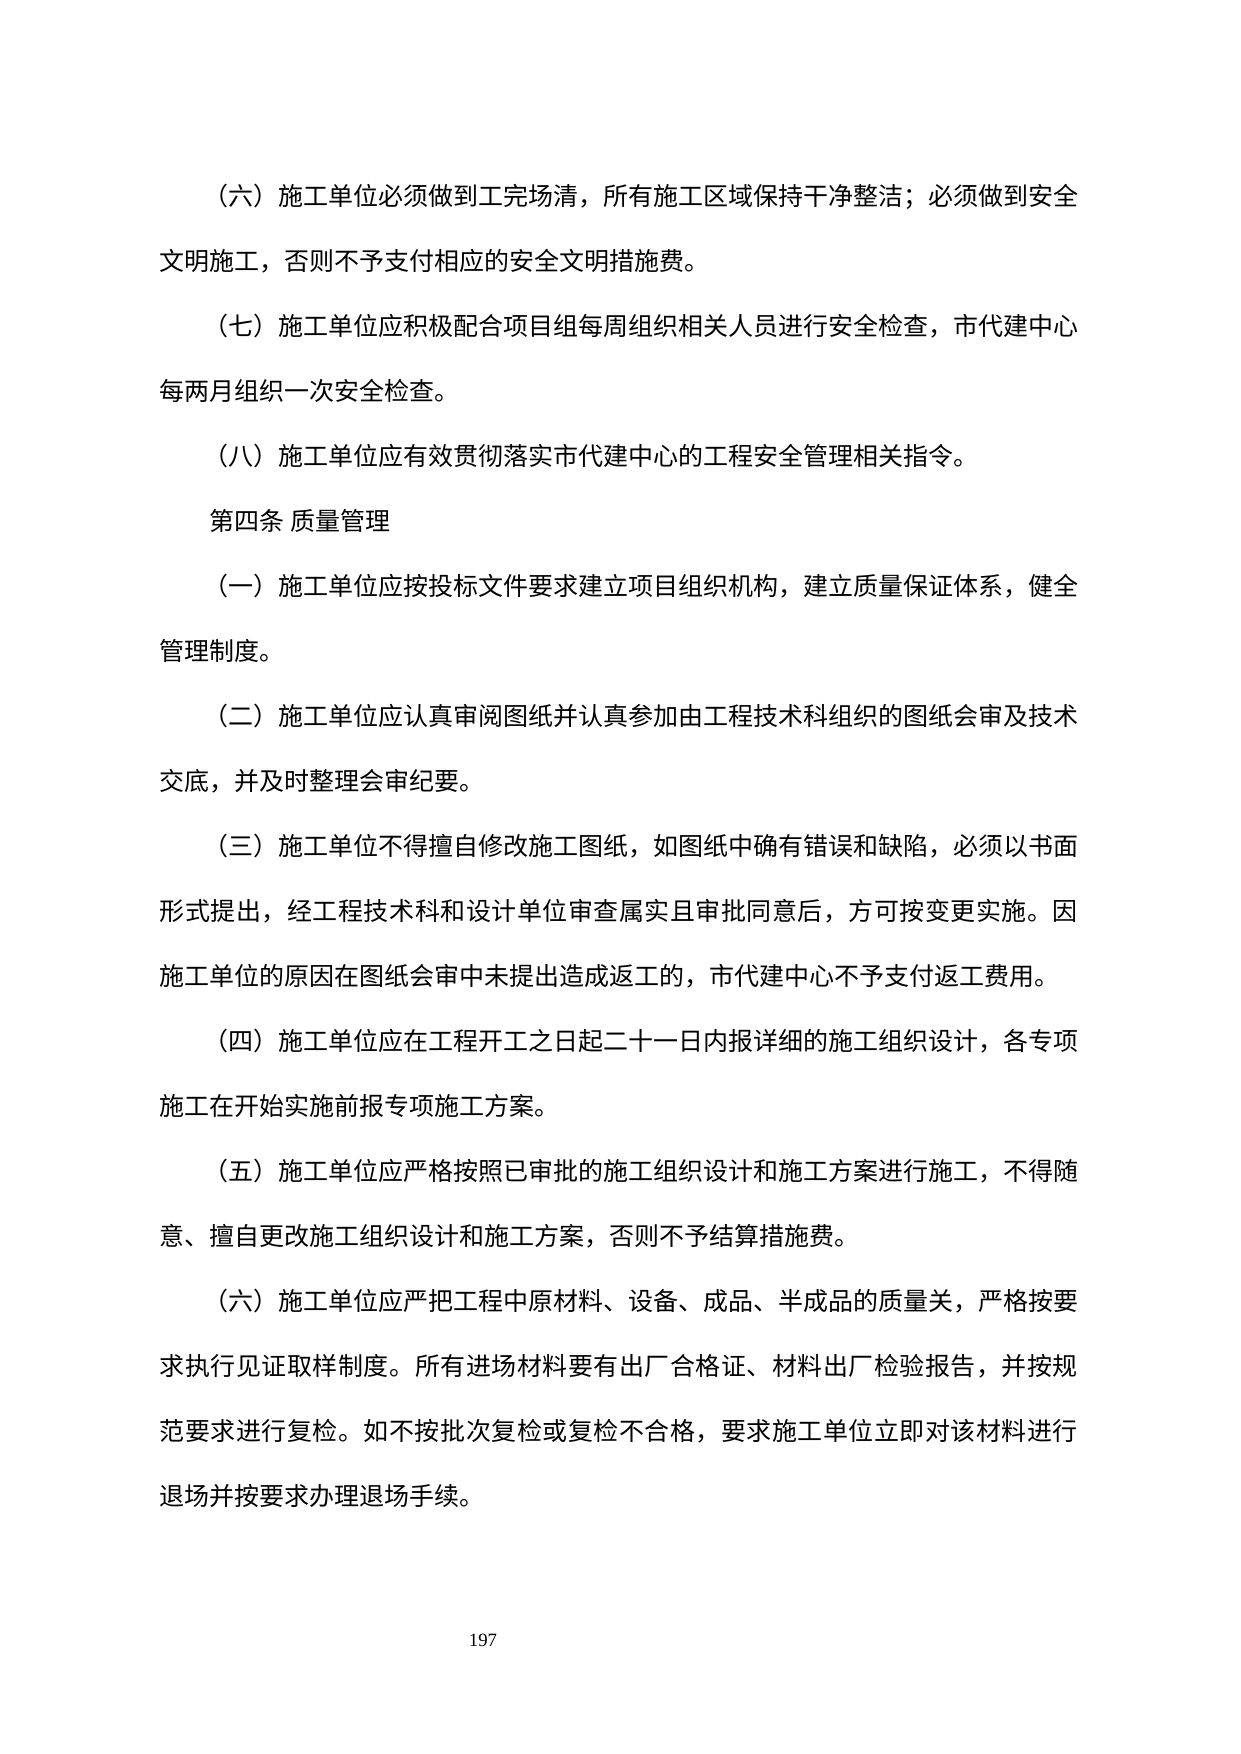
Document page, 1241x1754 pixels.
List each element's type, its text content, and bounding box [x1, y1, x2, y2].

list 施工单位不得擅自修改施工图纸，如图纸中确有错误和缺陷，必须以书面形式提出，经工程技术科和设计单位审查属实且审批同意后，方可按变更实施。因施工单位的原因在图纸会审中未提出造成返工的，市代建中心不予支付返工费用。 [159, 812, 1078, 1007]
list 施工单位应按投标文件要求建立项目组织机构，建立质量保证体系，健全管理制度。 [159, 552, 1078, 682]
list 施工单位应严把工程中原材料、设备、成品、半成品的质量关，严格按要求执行见证取样制度。所有进场材料要有出厂合格证、材料出厂检验报告，并按规范要求进行复检。如不按批次复检或复检不合格，要求施工单位立即对该材料进行退场并按要求办理退场手续。 [159, 1267, 1078, 1527]
list 施工单位应积极配合项目组每周组织相关人员进行安全检查，市代建中心每两月组织一次安全检查。 [159, 292, 1078, 422]
list 施工单位应认真审阅图纸并认真参加由工程技术科组织的图纸会审及技术交底，并及时整理会审纪要。 [159, 682, 1078, 812]
text 第四条 质量管理 [159, 487, 1078, 552]
list 施工单位应严格按照已审批的施工组织设计和施工方案进行施工，不得随意、擅自更改施工组织设计和施工方案，否则不予结算措施费。 [159, 1137, 1078, 1267]
list 施工单位必须做到工完场清，所有施工区域保持干净整洁；必须做到安全文明施工，否则不予支付相应的安全文明措施费。 [159, 162, 1078, 292]
list 施工单位应有效贯彻落实市代建中心的工程安全管理相关指令。 [159, 422, 1078, 487]
list 施工单位应在工程开工之日起二十一日内报详细的施工组织设计，各专项施工在开始实施前报专项施工方案。 [159, 1007, 1078, 1137]
